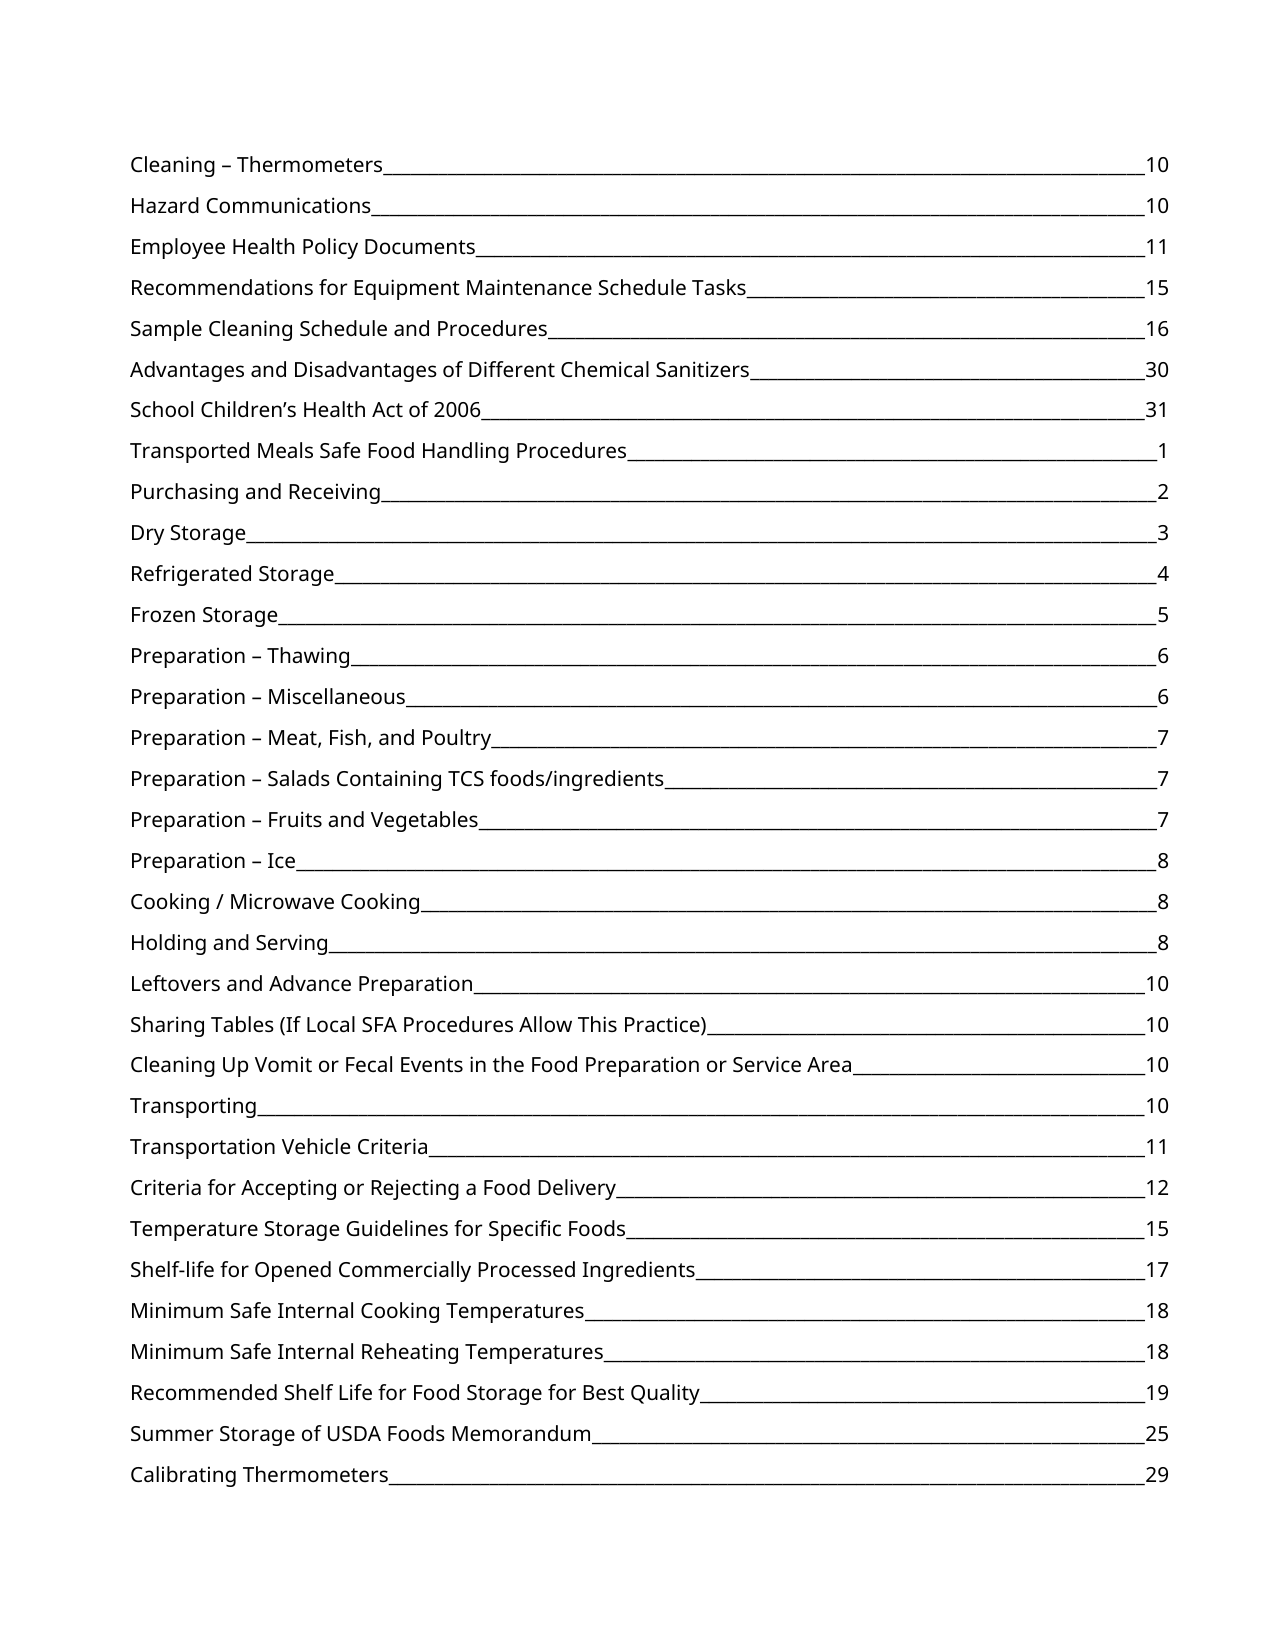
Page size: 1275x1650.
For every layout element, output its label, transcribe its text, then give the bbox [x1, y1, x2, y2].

text Transportation Vehicle Criteria 11 [130, 1132, 1170, 1161]
text Frozen Storage 5 [130, 600, 1170, 629]
text Preparation – Meat, Fish, and Poultry 7 [130, 723, 1170, 752]
text Calibrating Thermometers 29 [130, 1460, 1170, 1488]
text Sample Cleaning Schedule and Procedures 16 [130, 314, 1170, 342]
text Hazard Communications 10 [130, 191, 1170, 219]
text Dry Storage 3 [130, 518, 1170, 547]
text Preparation – Thawing 6 [130, 641, 1170, 670]
text Transporting 10 [130, 1092, 1170, 1120]
text School Children’s Health Act of 2006 31 [130, 396, 1170, 424]
text Leftovers and Advance Preparation 10 [130, 969, 1170, 997]
text Employee Health Policy Documents 11 [130, 232, 1170, 260]
text Holding and Serving 8 [130, 928, 1170, 956]
text Transported Meals Safe Food Handling Procedures 1 [130, 437, 1170, 465]
text Temperature Storage Guidelines for Specific Foods 15 [130, 1214, 1170, 1243]
text Minimum Safe Internal Reheating Temperatures 18 [130, 1337, 1170, 1366]
text Preparation – Miscellaneous 6 [130, 682, 1170, 711]
text Cleaning Up Vomit or Fecal Events in the Food Preparation or Service Area 10 [130, 1051, 1170, 1079]
text Criteria for Accepting or Rejecting a Food Delivery 12 [130, 1173, 1170, 1202]
text Cleaning – Thermometers 10 [130, 150, 1170, 178]
text Sharing Tables (If Local SFA Procedures Allow This Practice) 10 [130, 1010, 1170, 1038]
text Refrigerated Storage 4 [130, 559, 1170, 588]
text Summer Storage of USDA Foods Memorandum 25 [130, 1419, 1170, 1447]
text Cooking / Microwave Cooking 8 [130, 887, 1170, 915]
text Recommended Shelf Life for Food Storage for Best Quality 19 [130, 1378, 1170, 1407]
text Preparation – Fruits and Vegetables 7 [130, 805, 1170, 833]
text Shelf-life for Opened Commercially Processed Ingredients 17 [130, 1255, 1170, 1284]
text Preparation – Salads Containing TCS foods/ingredients 7 [130, 764, 1170, 792]
text Advantages and Disadvantages of Different Chemical Sanitizers 30 [130, 355, 1170, 383]
text Preparation – Ice 8 [130, 846, 1170, 874]
text Recommendations for Equipment Maintenance Schedule Tasks 15 [130, 273, 1170, 301]
text Purchasing and Receiving 2 [130, 477, 1170, 506]
text Minimum Safe Internal Cooking Temperatures 18 [130, 1296, 1170, 1325]
